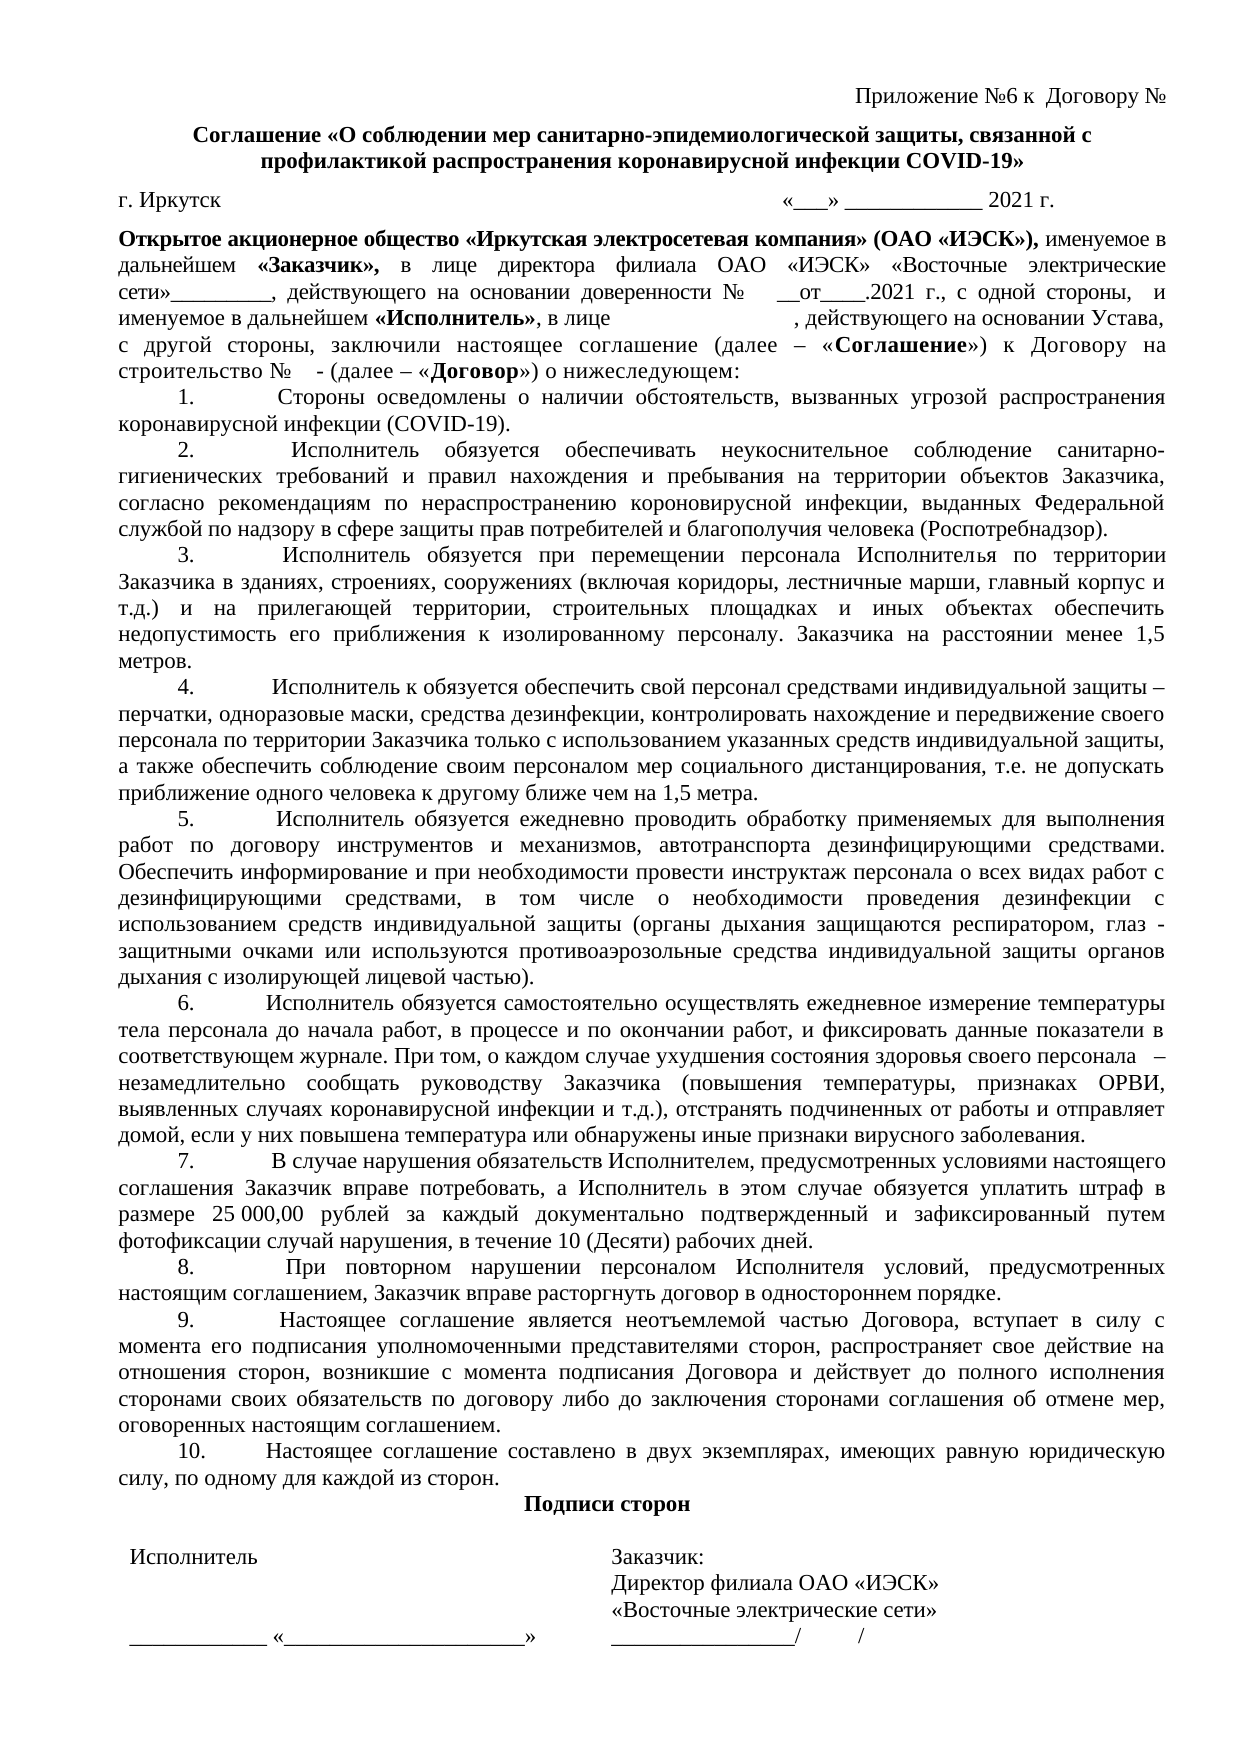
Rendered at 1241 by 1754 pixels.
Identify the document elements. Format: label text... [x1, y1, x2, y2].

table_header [600, 1543, 1092, 1675]
list Соглашение «О соблюдении мер санитарно-эпидемиологической защиты, связанной с профилактикой распространения коронавирусной инфекции COVID-19» [118, 121, 1167, 174]
list Исполнитель обязуется самостоятельно осуществлять ежедневное измерение температуры тела персонала до начала работ, в процессе и по окончании работ, и фиксировать данные показатели в соответствующем журнале. При том, о каждом случае ухудшения состояния здоровья своего персонала – незамедлительно сообщать руководству Заказчика (повышения температуры, признаках ОРВИ, выявленных случаях коронавирусной инфекции и т.д.), отстранять подчиненных от работы и отправляет домой, если у них повышена температура или обнаружены иные признаки вирусного заболевания. [118, 989, 1167, 1148]
list Настоящее соглашение является неотъемлемой частью Договора, вступает в силу с момента его подписания уполномоченными представителями сторон, распространяет свое действие на отношения сторон, возникшие с момента подписания Договора и действует до полного исполнения сторонами своих обязательств по договору либо до заключения сторонами соглашения об отмене мер, оговоренных настоящим соглашением. [118, 1306, 1167, 1437]
list Исполнитель обязуется обеспечивать неукоснительное соблюдение санитарно-гигиенических требований и правил нахождения и пребывания на территории объектов Заказчика, согласно рекомендациям по нераспространению короновирусной инфекции, выданных Федеральной службой по надзору в сфере защиты прав потребителей и благополучия человека (Роспотребнадзор). [118, 436, 1167, 541]
list Исполнитель к обязуется обеспечить свой персонал средствами индивидуальной защиты – перчатки, одноразовые маски, средства дезинфекции, контролировать нахождение и передвижение своего персонала по территории Заказчика только с использованием указанных средств индивидуальной защиты, а также обеспечить соблюдение своим персоналом мер социального дистанцирования, т.е. не допускать приближение одного человека к другому ближе чем на 1,5 метра. [118, 673, 1167, 805]
list Настоящее соглашение составлено в двух экземплярах, имеющих равную юридическую силу, по одному для каждой из сторон. [118, 1437, 1167, 1490]
list Исполнитель обязуется ежедневно проводить обработку применяемых для выполнения работ по договору инструментов и механизмов, автотранспорта дезинфицирующими средствами. Обеспечить информирование и при необходимости провести инструктаж персонала о всех видах работ с дезинфицирующими средствами, в том числе о необходимости проведения дезинфекции с использованием средств индивидуальной защиты (органы дыхания защищаются респиратором, глаз - защитными очками или используются противоаэрозольные средства индивидуальной защиты органов дыхания с изолирующей лицевой частью). [118, 805, 1167, 989]
table_header Подписи сторон [118, 1490, 1196, 1543]
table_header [118, 1543, 600, 1675]
text г. Иркутск «___» ____________ 2021 г. [118, 186, 1167, 213]
list Исполнитель обязуется при перемещении персонала Исполнителья по территории Заказчика в зданиях, строениях, сооружениях (включая коридоры, лестничные марши, главный корпус и т.д.) и на прилегающей территории, строительных площадках и иных объектах обеспечить недопустимость его приближения к изолированному персоналу. Заказчика на расстоянии менее 1,5 метров. [118, 541, 1167, 673]
text Приложение №6 к Договору № [118, 82, 1167, 109]
text Открытое акционерное общество «Иркутская электросетевая компания» (ОАО «ИЭСК»), именуемое в дальнейшем «Заказчик», в лице директора филиала ОАО «ИЭСК» «Восточные электрические сети»_________, действующего на основании доверенности № __от____.2021 г., с одной стороны, и именуемое в дальнейшем «Исполнитель», в лице , действующего на основании Устава, с другой стороны, заключили настоящее соглашение (далее – «Соглашение») к Договору на строительство № - (далее – «Договор») о нижеследующем: [118, 225, 1167, 383]
list В случае нарушения обязательств Исполнителем, предусмотренных условиями настоящего соглашения Заказчик вправе потребовать, а Исполнитель в этом случае обязуется уплатить штраф в размере 25 000,00 рублей за каждый документально подтвержденный и зафиксированный путем фотофиксации случай нарушения, в течение 10 (Десяти) рабочих дней. [118, 1148, 1167, 1253]
list При повторном нарушении персоналом Исполнителя условий, предусмотренных настоящим соглашением, Заказчик вправе расторгнуть договор в одностороннем порядке. [118, 1253, 1167, 1306]
list Стороны осведомлены о наличии обстоятельств, вызванных угрозой распространения коронавирусной инфекции (COVID-19). [118, 383, 1167, 436]
